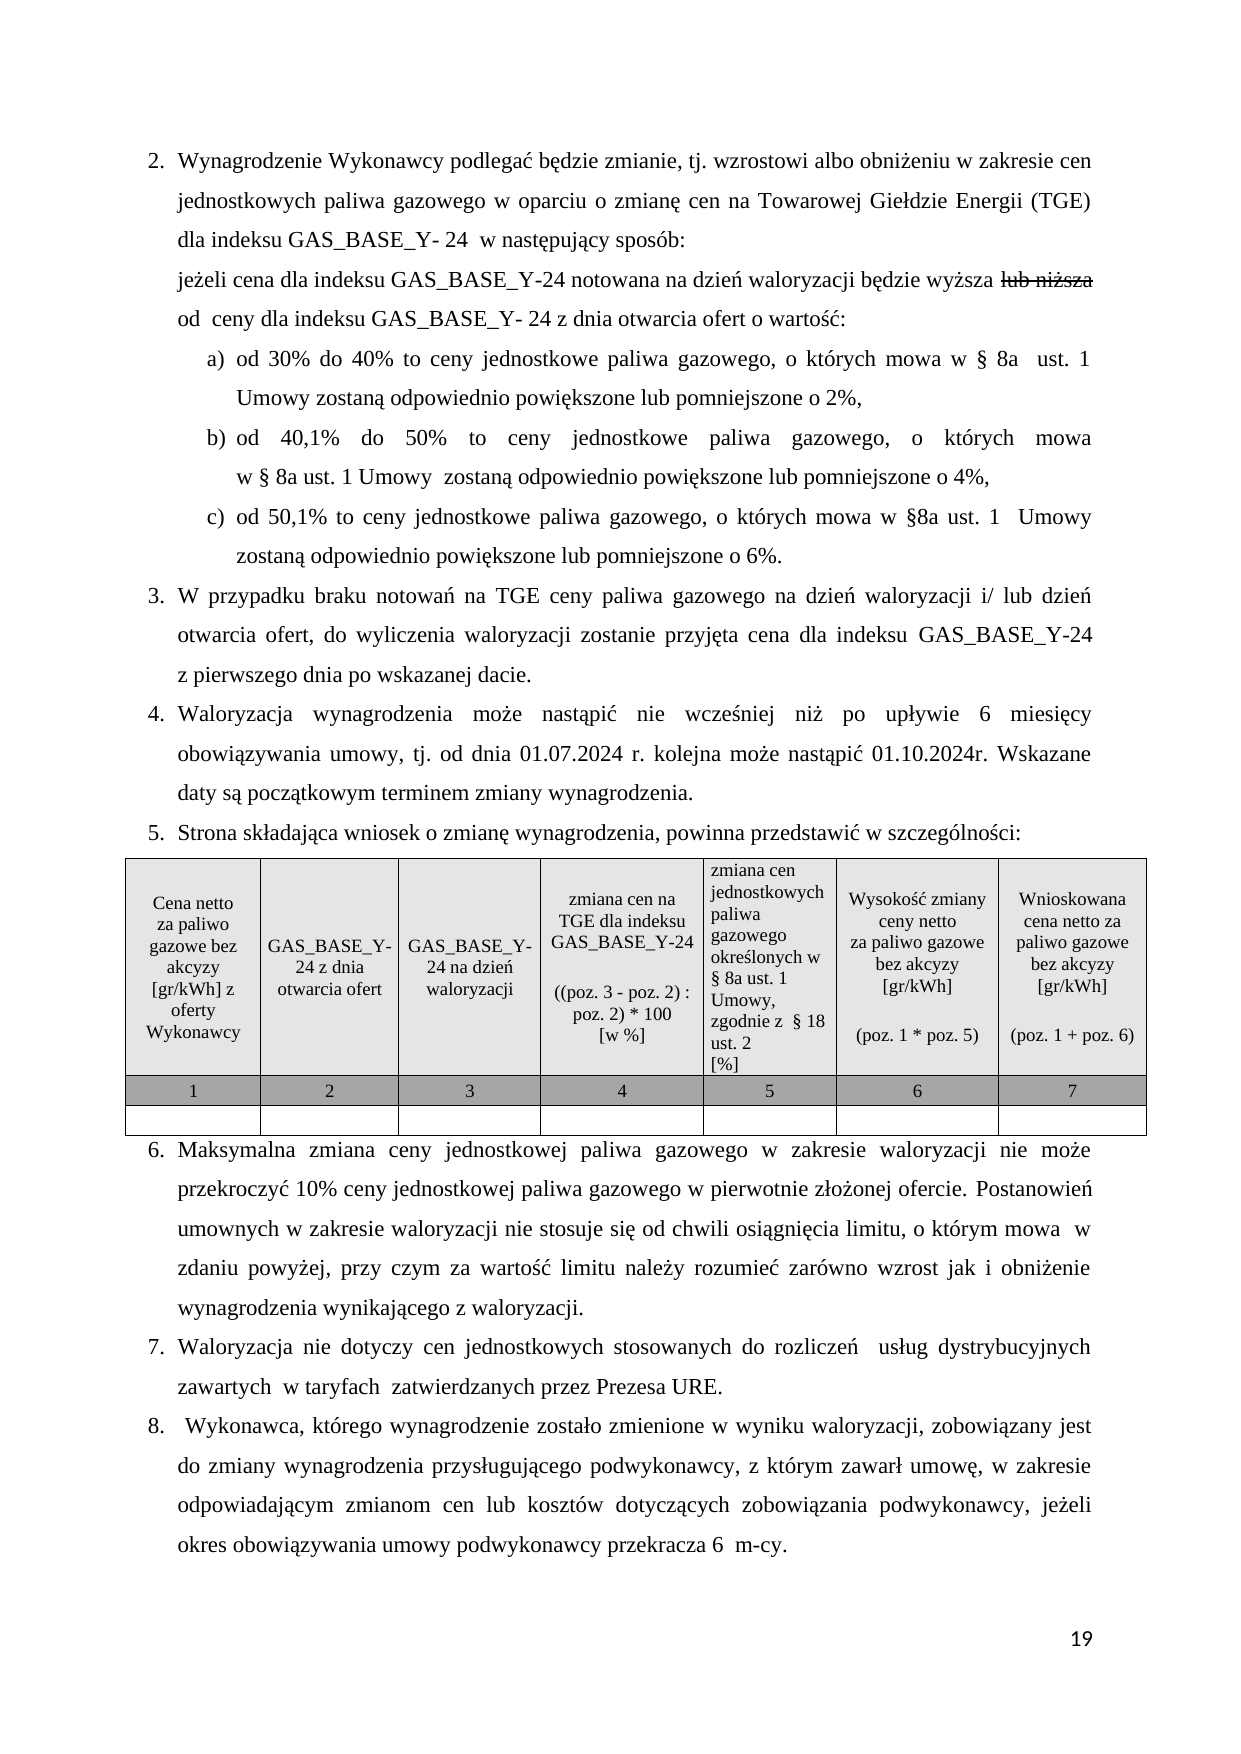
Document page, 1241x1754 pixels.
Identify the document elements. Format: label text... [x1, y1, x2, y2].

list Wykonawca, którego wynagrodzenie zostało zmienione w wyniku waloryzacji, zobowiązany jest do zmiany wynagrodzenia przysługującego podwykonawcy, z którym zawarł umowę, w zakresie odpowiadającym zmianom cen lub kosztów dotyczących zobowiązania podwykonawcy, jeżeli okres obowiązywania umowy podwykonawcy przekracza 6 m-cy. [148, 1412, 1093, 1557]
table_cell [261, 1106, 398, 1135]
table_cell [837, 1106, 998, 1135]
list Wynagrodzenie Wykonawcy podlegać będzie zmianie, tj. wzrostowi albo obniżeniu w zakresie cen jednostkowych paliwa gazowego w oparciu o zmianę cen na Towarowej Giełdzie Energii (TGE) dla indeksu GAS_BASE_Y- 24 w następujący sposób: [148, 148, 1093, 253]
list od 40,1% do 50% to ceny jednostkowe paliwa gazowego, o których mowa w § 8a ust. 1 Umowy zostaną odpowiednio powiększone lub pomniejszone o 4%, [207, 424, 1093, 490]
table_cell 4 [541, 1076, 703, 1105]
table_header Wnioskowana cena netto za paliwo gazowe bez akcyzy [gr/kWh] (poz. 1 + poz. 6) [999, 859, 1146, 1075]
table_header GAS_BASE_Y- 24 na dzień waloryzacji [399, 859, 540, 1075]
table_cell [399, 1106, 540, 1135]
table_header Wysokość zmiany ceny netto za paliwo gazowe bez akcyzy [gr/kWh] (poz. 1 * poz. 5) [837, 859, 998, 1075]
table_header zmiana cen jednostkowych paliwa gazowego określonych w § 8a ust. 1 Umowy, zgodnie z § 18 ust. 2 [%] [704, 859, 836, 1075]
table_cell 2 [261, 1076, 398, 1105]
list Waloryzacja nie dotyczy cen jednostkowych stosowanych do rozliczeń usług dystrybucyjnych zawartych w taryfach zatwierdzanych przez Prezesa URE. [148, 1333, 1093, 1399]
text jeżeli cena dla indeksu GAS_BASE_Y-24 notowana na dzień waloryzacji będzie wyższa lub niższa od ceny dla indeksu GAS_BASE_Y- 24 z dnia otwarcia ofert o wartość: [177, 266, 1093, 332]
list Maksymalna zmiana ceny jednostkowej paliwa gazowego w zakresie waloryzacji nie może przekroczyć 10% ceny jednostkowej paliwa gazowego w pierwotnie złożonej ofercie. Postanowień umownych w zakresie waloryzacji nie stosuje się od chwili osiągnięcia limitu, o którym mowa w zdaniu powyżej, przy czym za wartość limitu należy rozumieć zarówno wzrost jak i obniżenie wynagrodzenia wynikającego z waloryzacji. [148, 1136, 1093, 1320]
table_cell 1 [126, 1076, 260, 1105]
table_cell 7 [999, 1076, 1146, 1105]
table_cell [999, 1106, 1146, 1135]
list od 30% do 40% to ceny jednostkowe paliwa gazowego, o których mowa w § 8a ust. 1 Umowy zostaną odpowiednio powiększone lub pomniejszone o 2%, [207, 345, 1093, 411]
table_header Cena netto za paliwo gazowe bez akcyzy [gr/kWh] z oferty Wykonawcy [126, 859, 260, 1075]
list od 50,1% to ceny jednostkowe paliwa gazowego, o których mowa w §8a ust. 1 Umowy zostaną odpowiednio powiększone lub pomniejszone o 6%. [207, 503, 1093, 569]
table_cell 5 [704, 1076, 836, 1105]
table_cell 6 [837, 1076, 998, 1105]
table_cell [126, 1106, 260, 1135]
table_header zmiana cen na TGE dla indeksu GAS_BASE_Y-24 ((poz. 3 - poz. 2) : poz. 2) * 100 [w %] [541, 859, 703, 1075]
list W przypadku braku notowań na TGE ceny paliwa gazowego na dzień waloryzacji i/ lub dzień otwarcia ofert, do wyliczenia waloryzacji zostanie przyjęta cena dla indeksu GAS_BASE_Y-24 z pierwszego dnia po wskazanej dacie. [148, 582, 1093, 687]
list Strona składająca wniosek o zmianę wynagrodzenia, powinna przedstawić w szczególności: [148, 819, 1093, 845]
list Waloryzacja wynagrodzenia może nastąpić nie wcześniej niż po upływie 6 miesięcy obowiązywania umowy, tj. od dnia 01.07.2024 r. kolejna może nastąpić 01.10.2024r. Wskazane daty są początkowym terminem zmiany wynagrodzenia. [148, 700, 1093, 806]
table_cell 3 [399, 1076, 540, 1105]
table_header GAS_BASE_Y- 24 z dnia otwarcia ofert [261, 859, 398, 1075]
table_cell [704, 1106, 836, 1135]
table_cell [541, 1106, 703, 1135]
